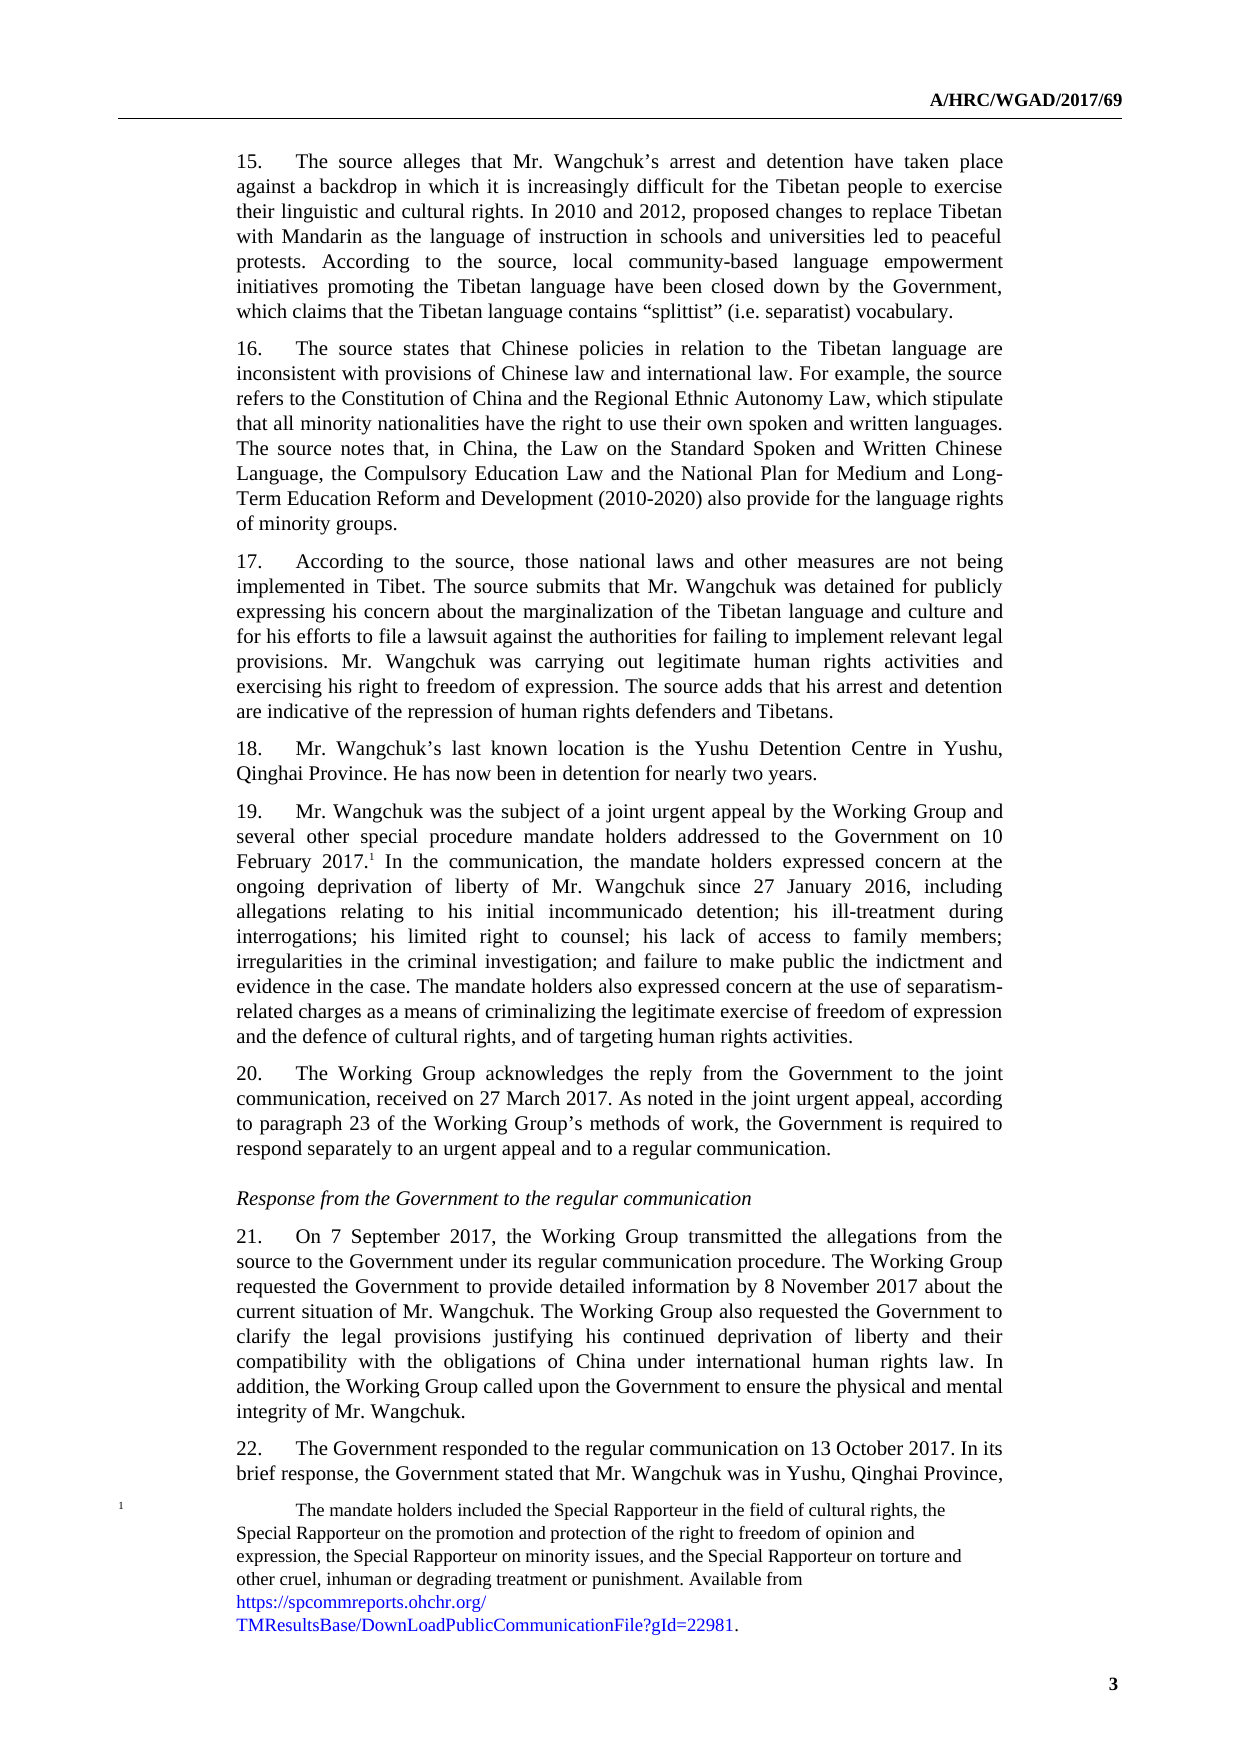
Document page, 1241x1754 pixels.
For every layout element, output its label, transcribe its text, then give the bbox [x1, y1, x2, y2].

text 18. Mr. Wangchuk’s last known location is the Yushu Detention Centre in Yushu, Qinghai Province. He has now been in detention for nearly two years. [236, 735, 1004, 785]
text Response from the Government to the regular communication [118, 1185, 1004, 1210]
text 20. The Working Group acknowledges the reply from the Government to the joint communication, received on 27 March 2017. As noted in the joint urgent appeal, according to paragraph 23 of the Working Group’s methods of work, the Government is required to respond separately to an urgent appeal and to a regular communication. [236, 1060, 1004, 1160]
text 21. On 7 September 2017, the Working Group transmitted the allegations from the source to the Government under its regular communication procedure. The Working Group requested the Government to provide detailed information by 8 November 2017 about the current situation of Mr. Wangchuk. The Working Group also requested the Government to clarify the legal provisions justifying his continued deprivation of liberty and their compatibility with the obligations of China under international human rights law. In addition, the Working Group called upon the Government to ensure the physical and mental integrity of Mr. Wangchuk. [236, 1223, 1004, 1423]
text 17. According to the source, those national laws and other measures are not being implemented in Tibet. The source submits that Mr. Wangchuk was detained for publicly expressing his concern about the marginalization of the Tibetan language and culture and for his efforts to file a lawsuit against the authorities for failing to implement relevant legal provisions. Mr. Wangchuk was carrying out legitimate human rights activities and exercising his right to freedom of expression. The source adds that his arrest and detention are indicative of the repression of human rights defenders and Tibetans. [236, 548, 1004, 723]
text 15. The source alleges that Mr. Wangchuk’s arrest and detention have taken place against a backdrop in which it is increasingly difficult for the Tibetan people to exercise their linguistic and cultural rights. In 2010 and 2012, proposed changes to replace Tibetan with Mandarin as the language of instruction in schools and universities led to peaceful protests. According to the source, local community-based language empowerment initiatives promoting the Tibetan language have been closed down by the Government, which claims that the Tibetan language contains “splittist” (i.e. separatist) vocabulary. [236, 148, 1004, 323]
text 16. The source states that Chinese policies in relation to the Tibetan language are inconsistent with provisions of Chinese law and international law. For example, the source refers to the Constitution of China and the Regional Ethnic Autonomy Law, which stipulate that all minority nationalities have the right to use their own spoken and written languages. The source notes that, in China, the Law on the Standard Spoken and Written Chinese Language, the Compulsory Education Law and the National Plan for Medium and Long-Term Education Reform and Development (2010-2020) also provide for the language rights of minority groups. [236, 335, 1004, 535]
text 19. Mr. Wangchuk was the subject of a joint urgent appeal by the Working Group and several other special procedure mandate holders addressed to the Government on 10 February 2017. In the communication, the mandate holders expressed concern at the ongoing deprivation of liberty of Mr. Wangchuk since 27 January 2016, including allegations relating to his initial incommunicado detention; his ill-treatment during interrogations; his limited right to counsel; his lack of access to family members; irregularities in the criminal investigation; and failure to make public the indictment and evidence in the case. The mandate holders also expressed concern at the use of separatism-related charges as a means of criminalizing the legitimate exercise of freedom of expression and the defence of cultural rights, and of targeting human rights activities. [236, 798, 1004, 1048]
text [236, 1435, 1004, 1485]
